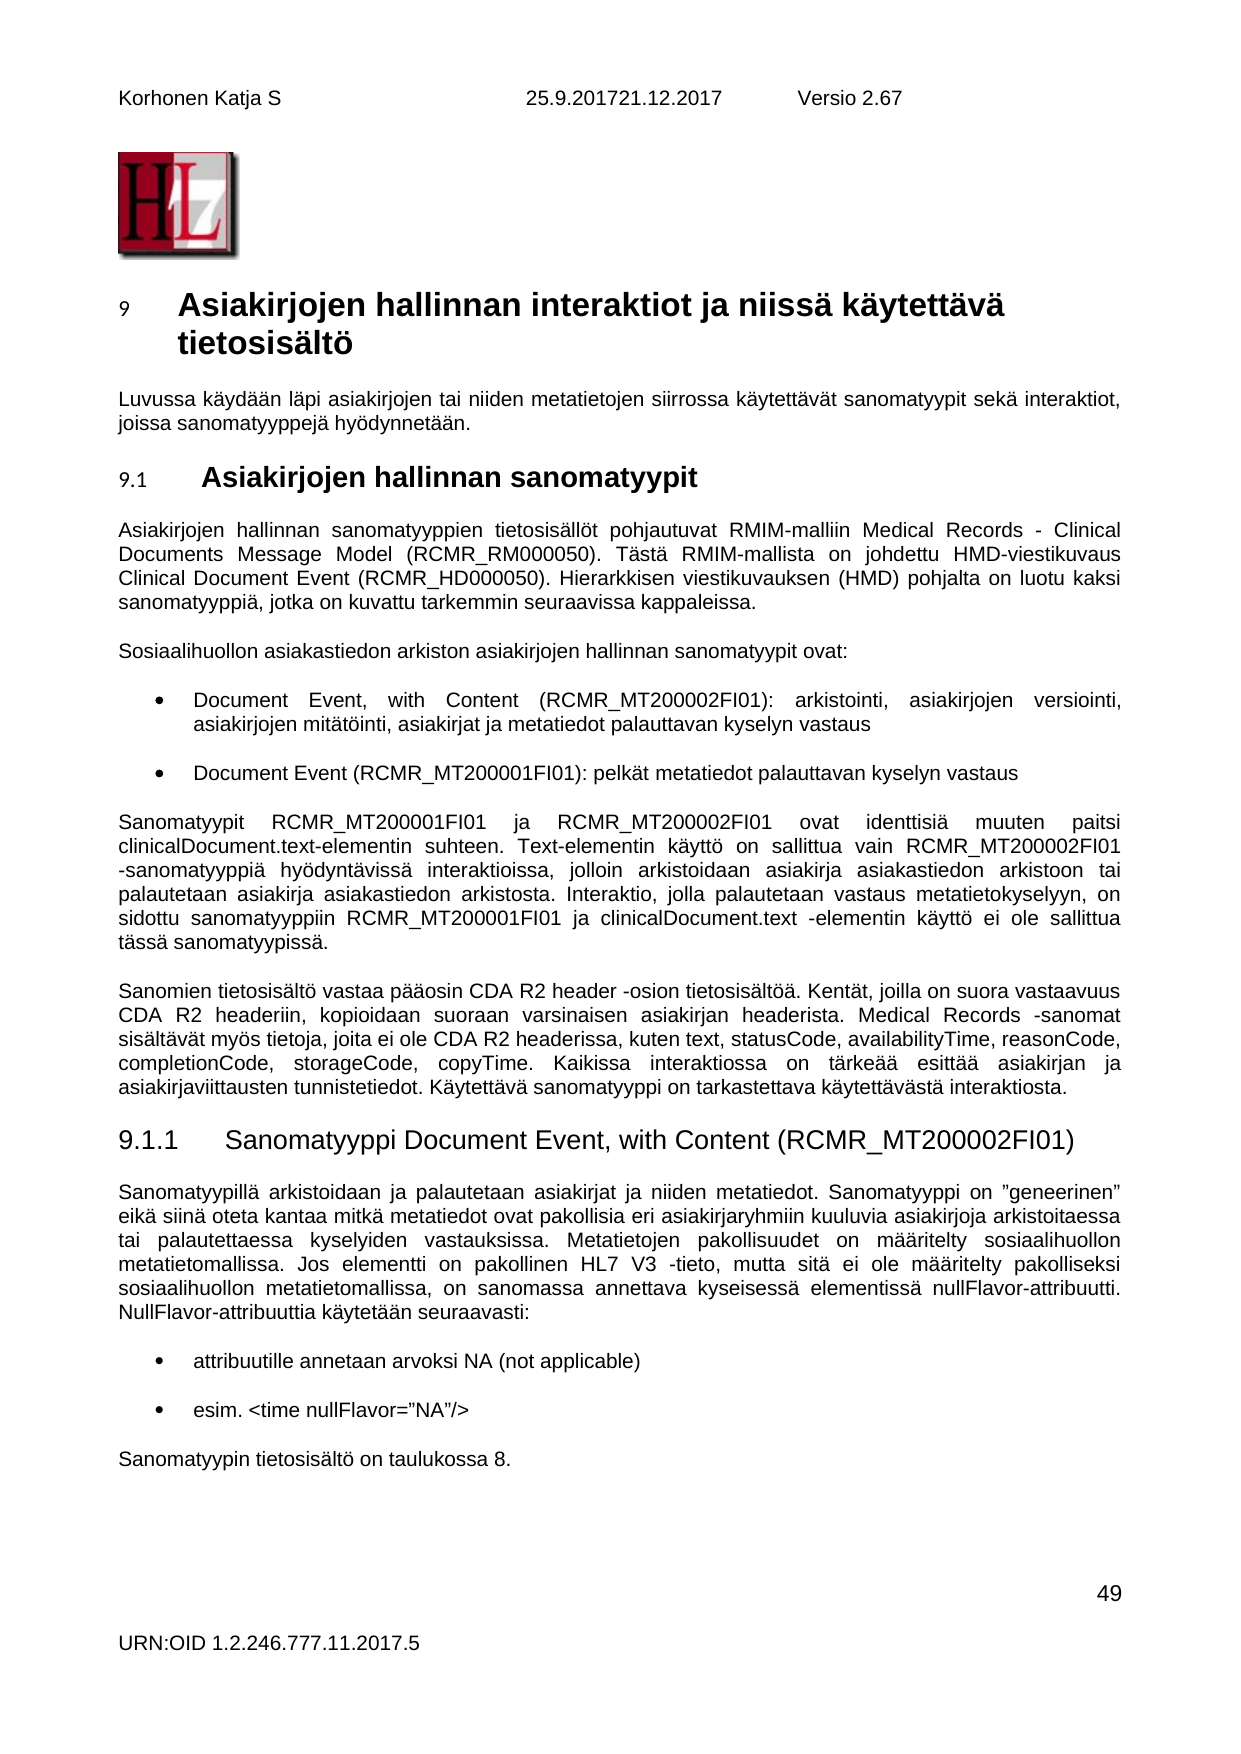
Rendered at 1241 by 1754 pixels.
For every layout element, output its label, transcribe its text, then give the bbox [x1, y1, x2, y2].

subtitle Sanomatyyppi Document Event, with Content (RCMR_MT200002FI01) [118, 1124, 1122, 1155]
list Document Event (RCMR_MT200001FI01): pelkät metatiedot palauttavan kyselyn vastaus [156, 761, 1122, 785]
text Sanomatyypin tietosisältö on taulukossa 8. [118, 1447, 1122, 1471]
subtitle Asiakirjojen hallinnan sanomatyypit [118, 460, 1122, 493]
list attribuutille annetaan arvoksi NA (not applicable) [156, 1349, 1122, 1373]
text Luvussa käydään läpi asiakirjojen tai niiden metatietojen siirrossa käytettävät sanomatyypit sekä interaktiot, joissa sanomatyyppejä hyödynnetään. [118, 387, 1122, 435]
picture [118, 152, 241, 260]
text Sanomien tietosisältö vastaa pääosin CDA R2 header -osion tietosisältöä. Kentät, joilla on suora vastaavuus CDA R2 headeriin, kopioidaan suoraan varsinaisen asiakirjan headerista. Medical Records -sanomat sisältävät myös tietoja, joita ei ole CDA R2 headerissa, kuten text, statusCode, availabilityTime, reasonCode, completionCode, storageCode, copyTime. Kaikissa interaktiossa on tärkeää esittää asiakirjan ja asiakirjaviittausten tunnistetiedot. Käytettävä sanomatyyppi on tarkastettava käytettävästä interaktiosta. [118, 979, 1122, 1099]
list esim. <time nullFlavor=”NA”/> [156, 1398, 1122, 1422]
list Document Event, with Content (RCMR_MT200002FI01): arkistointi, asiakirjojen versiointi, asiakirjojen mitätöinti, asiakirjat ja metatiedot palauttavan kyselyn vastaus [156, 688, 1122, 736]
text Sosiaalihuollon asiakastiedon arkiston asiakirjojen hallinnan sanomatyypit ovat: [118, 639, 1122, 663]
subtitle Asiakirjojen hallinnan interaktiot ja niissä käytettävä tietosisältö [118, 285, 1122, 362]
text Asiakirjojen hallinnan sanomatyyppien tietosisällöt pohjautuvat RMIM-malliin Medical Records - Clinical Documents Message Model (RCMR_RM000050). Tästä RMIM-mallista on johdettu HMD-viestikuvaus Clinical Document Event (RCMR_HD000050). Hierarkkisen viestikuvauksen (HMD) pohjalta on luotu kaksi sanomatyyppiä, jotka on kuvattu tarkemmin seuraavissa kappaleissa. [118, 518, 1122, 614]
text Sanomatyypillä arkistoidaan ja palautetaan asiakirjat ja niiden metatiedot. Sanomatyyppi on ”geneerinen” eikä siinä oteta kantaa mitkä metatiedot ovat pakollisia eri asiakirjaryhmiin kuuluvia asiakirjoja arkistoitaessa tai palautettaessa kyselyiden vastauksissa. Metatietojen pakollisuudet on määritelty sosiaalihuollon metatietomallissa. Jos elementti on pakollinen HL7 V3 -tieto, mutta sitä ei ole määritelty pakolliseksi sosiaalihuollon metatietomallissa, on sanomassa annettava kyseisessä elementissä nullFlavor-attribuutti. NullFlavor-attribuuttia käytetään seuraavasti: [118, 1180, 1122, 1324]
text Sanomatyypit RCMR_MT200001FI01 ja RCMR_MT200002FI01 ovat identtisiä muuten paitsi clinicalDocument.text-elementin suhteen. Text-elementin käyttö on sallittua vain RCMR_MT200002FI01 -sanomatyyppiä hyödyntävissä interaktioissa, jolloin arkistoidaan asiakirja asiakastiedon arkistoon tai palautetaan asiakirja asiakastiedon arkistosta. Interaktio, jolla palautetaan vastaus metatietokyselyyn, on sidottu sanomatyyppiin RCMR_MT200001FI01 ja clinicalDocument.text -elementin käyttö ei ole sallittua tässä sanomatyypissä. [118, 810, 1122, 954]
